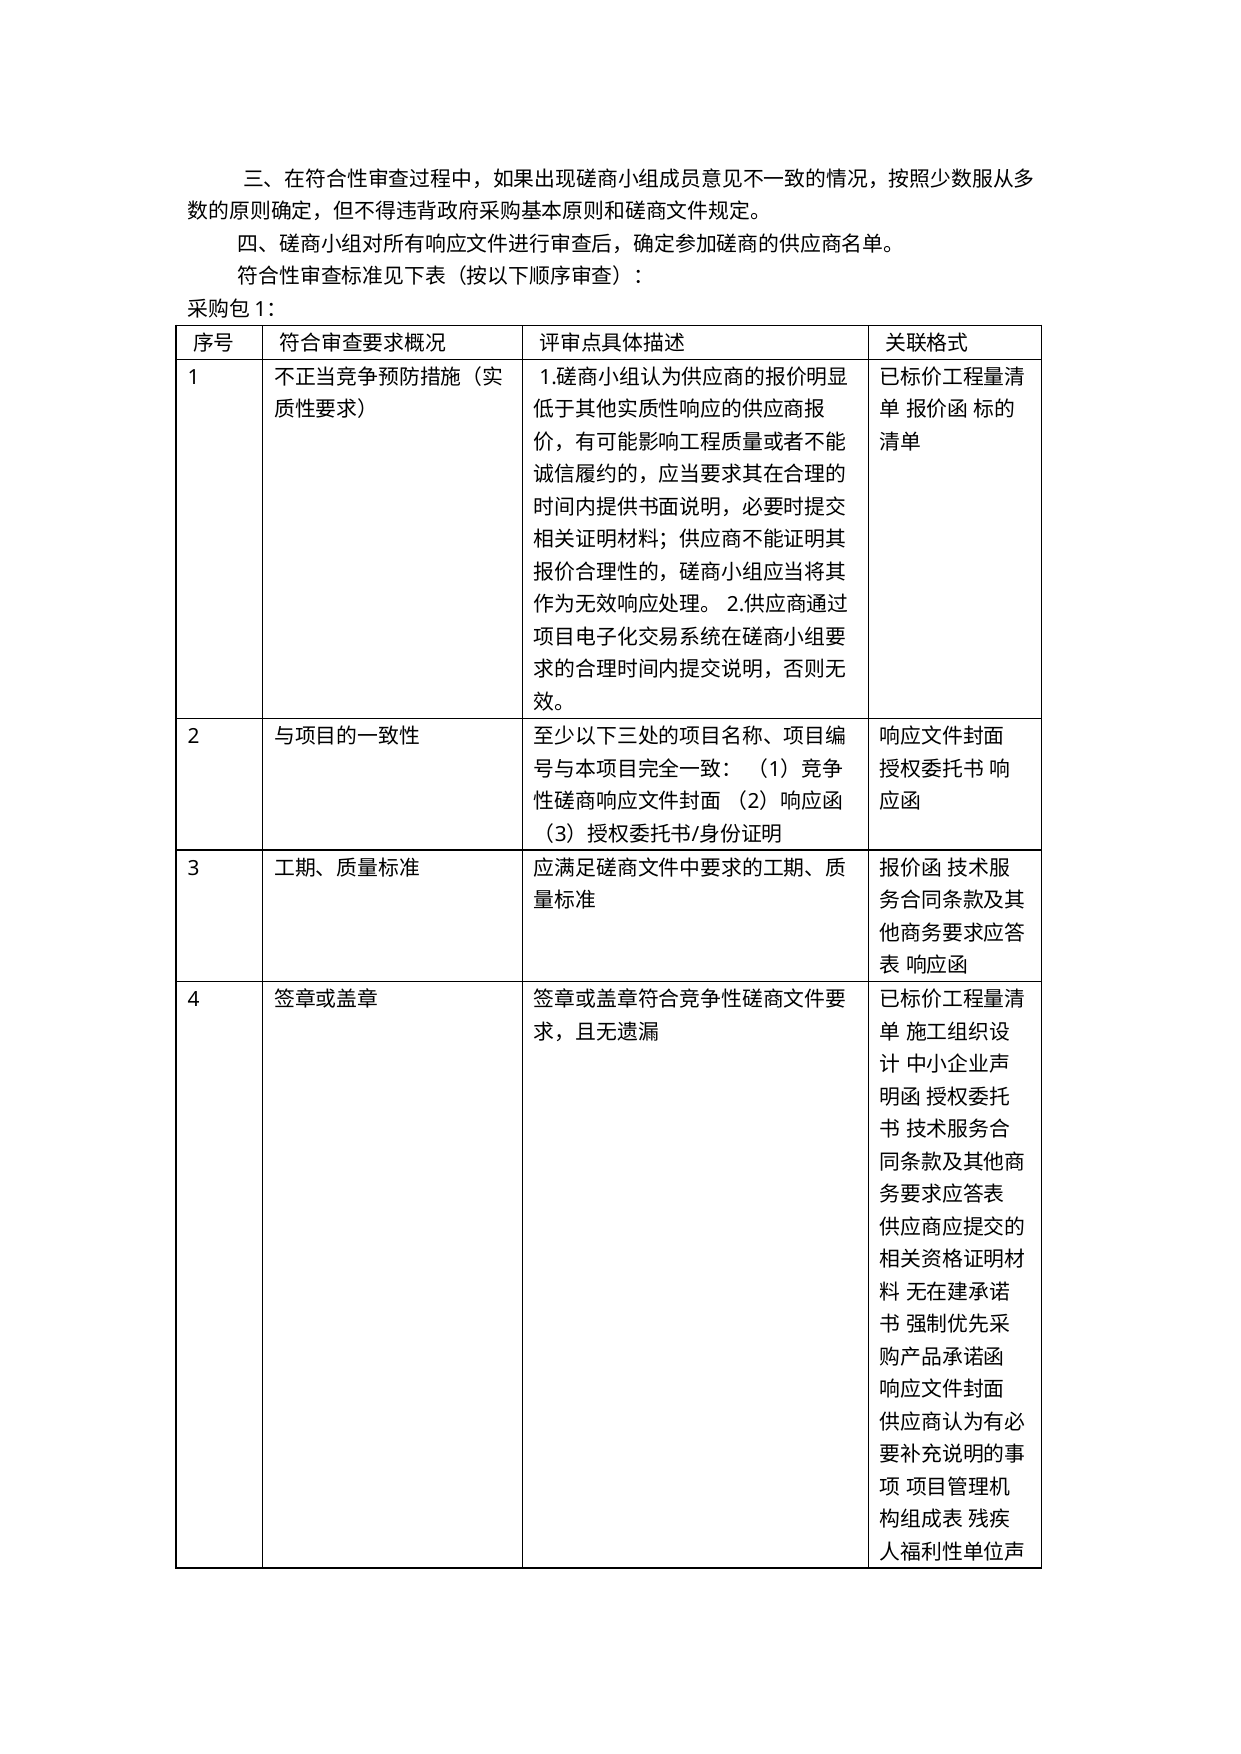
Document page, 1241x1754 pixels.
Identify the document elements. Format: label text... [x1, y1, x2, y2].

table_cell 工期、质量标准 [263, 851, 522, 981]
table_cell 4 [177, 982, 262, 1567]
table_header 符合审查要求概况 [263, 326, 522, 358]
table_cell 1 [177, 360, 262, 718]
table_cell 响应文件封面 授权委托书 响应函 [869, 719, 1041, 849]
table_cell 签章或盖章 [263, 982, 522, 1567]
table_header 关联格式 [869, 326, 1041, 358]
table_cell 不正当竞争预防措施（实质性要求） [263, 360, 522, 718]
table_cell 至少以下三处的项目名称、项目编号与本项目完全一致： （1）竞争性磋商响应文件封面 （2）响应函 （3）授权委托书/身份证明 [523, 719, 868, 849]
table_header 评审点具体描述 [523, 326, 868, 358]
table_cell 1.磋商小组认为供应商的报价明显低于其他实质性响应的供应商报价，有可能影响工程质量或者不能诚信履约的，应当要求其在合理的时间内提供书面说明，必要时提交相关证明材料；供应商不能证明其报价合理性的，磋商小组应当将其作为无效响应处理。 2.供应商通过项目电子化交易系统在磋商小组要求的合理时间内提交说明，否则无效。 [523, 360, 868, 718]
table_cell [869, 982, 1041, 1567]
table_header 序号 [177, 326, 262, 358]
text 采购包1： [187, 292, 1053, 324]
table_cell 与项目的一致性 [263, 719, 522, 849]
text 符合性审查标准见下表（按以下顺序审查）： [187, 259, 1053, 292]
text 四、磋商小组对所有响应文件进行审查后，确定参加磋商的供应商名单。 [187, 227, 1053, 259]
table_cell 应满足磋商文件中要求的工期、质量标准 [523, 851, 868, 981]
table_cell 2 [177, 719, 262, 849]
text 三、在符合性审查过程中，如果出现磋商小组成员意见不一致的情况，按照少数服从多数的原则确定，但不得违背政府采购基本原则和磋商文件规定。 [187, 162, 1053, 227]
table_cell 已标价工程量清单 报价函 标的清单 [869, 360, 1041, 718]
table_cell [523, 982, 868, 1567]
table_cell 报价函 技术服务合同条款及其他商务要求应答表 响应函 [869, 851, 1041, 981]
table_cell 3 [177, 851, 262, 981]
